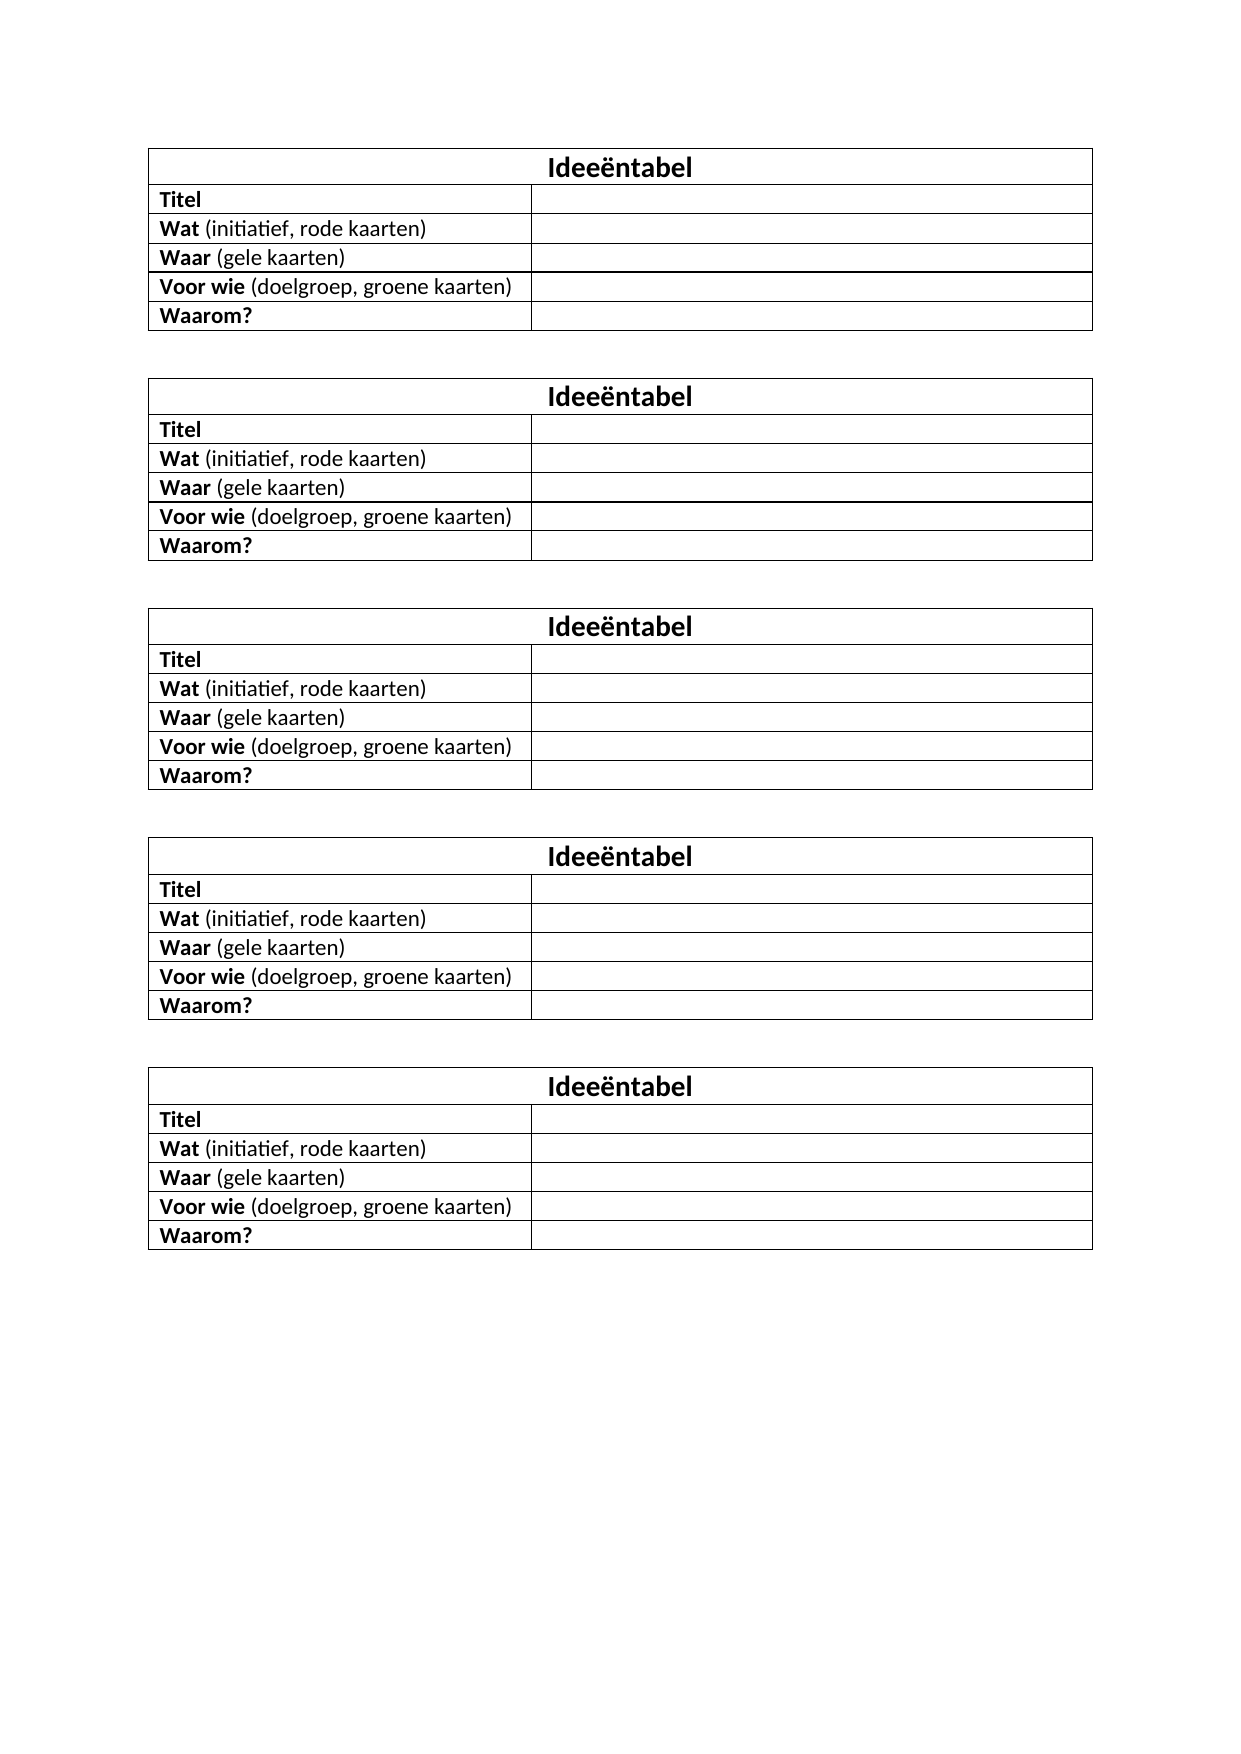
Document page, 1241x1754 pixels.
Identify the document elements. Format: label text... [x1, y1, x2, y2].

table_cell Wat (initiatief, rode kaarten) [149, 904, 531, 932]
table_cell [532, 415, 1092, 443]
table_cell [532, 674, 1092, 702]
table_cell [532, 904, 1092, 932]
table_cell [532, 214, 1092, 242]
table_cell Titel [149, 415, 531, 443]
table_cell Waarom? [149, 1221, 531, 1249]
table_cell [532, 503, 1092, 530]
table_cell Wat (initiatief, rode kaarten) [149, 214, 531, 242]
table_cell Waarom? [149, 761, 531, 789]
table_cell Waar (gele kaarten) [149, 244, 531, 271]
table_cell [532, 962, 1092, 990]
table_cell [532, 933, 1092, 961]
table_cell [532, 761, 1092, 789]
table_cell [532, 875, 1092, 903]
table_cell [532, 1105, 1092, 1133]
table_cell Waar (gele kaarten) [149, 473, 531, 501]
table_cell [532, 531, 1092, 559]
table_cell Titel [149, 645, 531, 673]
table_cell Voor wie (doelgroep, groene kaarten) [149, 732, 531, 760]
table_cell Wat (initiatief, rode kaarten) [149, 1134, 531, 1162]
table_cell [532, 1134, 1092, 1162]
table_cell Voor wie (doelgroep, groene kaarten) [149, 962, 531, 990]
table_cell [532, 991, 1092, 1019]
table_cell [532, 732, 1092, 760]
table_cell [532, 302, 1092, 329]
table_cell Waarom? [149, 302, 531, 329]
table_header Ideeëntabel [149, 609, 1092, 644]
table_cell Titel [149, 875, 531, 903]
table_cell [532, 444, 1092, 472]
table_cell [532, 1221, 1092, 1249]
table_cell Titel [149, 1105, 531, 1133]
table_cell Titel [149, 185, 531, 213]
table_cell [532, 244, 1092, 271]
table_cell [532, 645, 1092, 673]
table_header Ideeëntabel [149, 379, 1092, 414]
table_cell Wat (initiatief, rode kaarten) [149, 444, 531, 472]
table_cell Voor wie (doelgroep, groene kaarten) [149, 503, 531, 530]
table_cell Voor wie (doelgroep, groene kaarten) [149, 1192, 531, 1220]
table_cell [532, 185, 1092, 213]
table_cell Waar (gele kaarten) [149, 703, 531, 731]
table_cell [532, 1163, 1092, 1191]
table_header Ideeëntabel [149, 838, 1092, 874]
table_cell Wat (initiatief, rode kaarten) [149, 674, 531, 702]
table_cell Waar (gele kaarten) [149, 1163, 531, 1191]
table_cell Waarom? [149, 991, 531, 1019]
table_cell [532, 1192, 1092, 1220]
table_cell [532, 703, 1092, 731]
table_cell Waar (gele kaarten) [149, 933, 531, 961]
table_header Ideeëntabel [149, 149, 1092, 184]
table_cell [532, 273, 1092, 301]
table_header Ideeëntabel [149, 1068, 1092, 1104]
table_cell Voor wie (doelgroep, groene kaarten) [149, 273, 531, 301]
table_cell Waarom? [149, 531, 531, 559]
table_cell [532, 473, 1092, 501]
